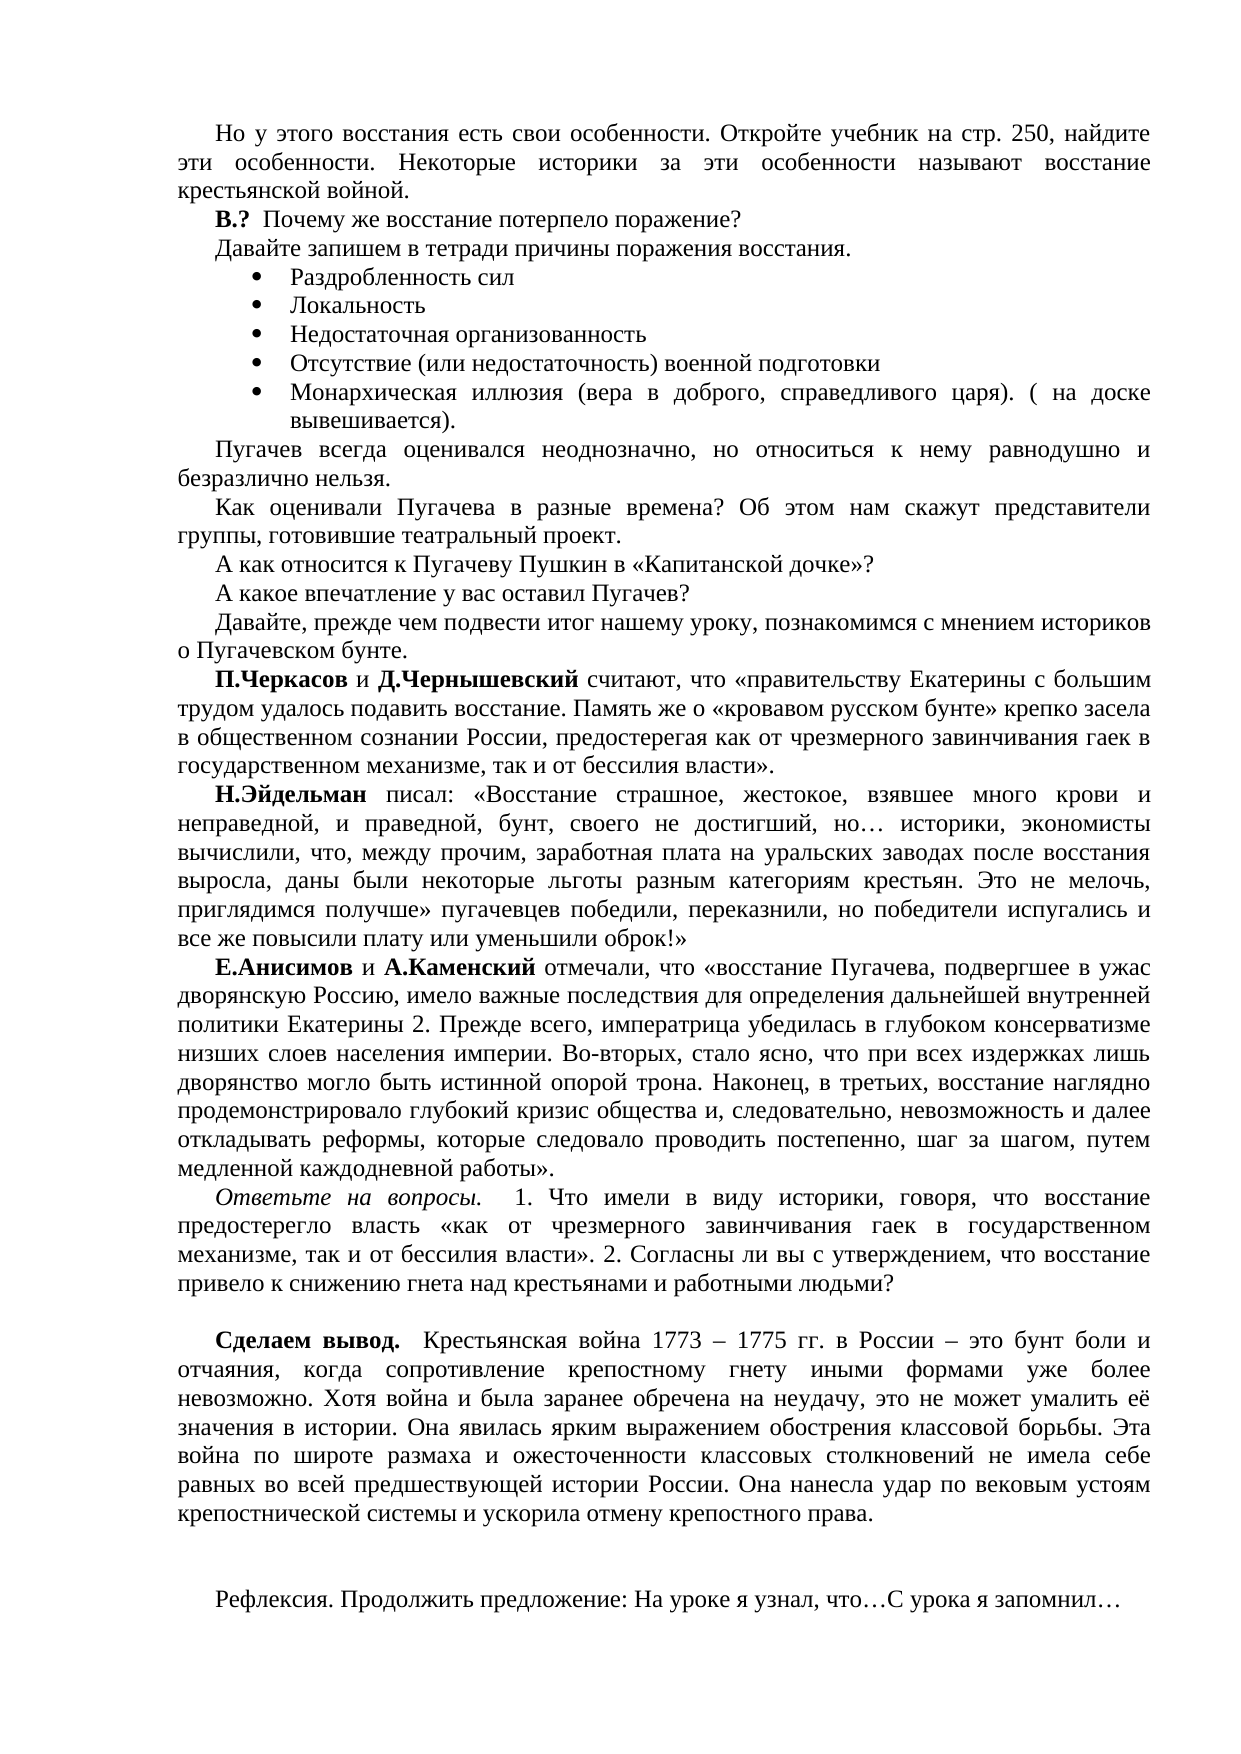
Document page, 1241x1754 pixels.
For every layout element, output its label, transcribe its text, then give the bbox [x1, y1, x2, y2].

text А как относится к Пугачеву Пушкин в «Капитанской дочке»? [177, 549, 1152, 578]
text Но у этого восстания есть свои особенности. Откройте учебник на стр. 250, найдите эти особенности. Некоторые историки за эти особенности называют восстание крестьянской войной. [177, 118, 1152, 204]
list Раздробленность сил [252, 262, 1152, 291]
text Как оценивали Пугачева в разные времена? Об этом нам скажут представители группы, готовившие театральный проект. [177, 492, 1152, 549]
text А какое впечатление у вас оставил Пугачев? [177, 578, 1152, 607]
text Н.Эйдельман писал: «Восстание страшное, жестокое, взявшее много крови и неправедной, и праведной, бунт, своего не достигший, но… историки, экономисты вычислили, что, между прочим, заработная плата на уральских заводах после восстания выросла, даны были некоторые льготы разным категориям крестьян. Это не мелочь, приглядимся получше» пугачевцев победили, переказнили, но победители испугались и все же повысили плату или уменьшили оброк!» [177, 779, 1152, 952]
text Пугачев всегда оценивался неоднозначно, но относиться к нему равнодушно и безразлично нельзя. [177, 434, 1152, 492]
list Недостаточная организованность [252, 319, 1152, 348]
text П.Черкасов и Д.Чернышевский считают, что «правительству Екатерины с большим трудом удалось подавить восстание. Память же о «кровавом русском бунте» крепко засела в общественном сознании России, предостерегая как от чрезмерного завинчивания гаек в государственном механизме, так и от бессилия власти». [177, 664, 1152, 779]
text В.? Почему же восстание потерпело поражение? [177, 204, 1152, 233]
text Е.Анисимов и А.Каменский отмечали, что «восстание Пугачева, подвергшее в ужас дворянскую Россию, имело важные последствия для определения дальнейшей внутренней политики Екатерины 2. Прежде всего, императрица убедилась в глубоком консерватизме низших слоев населения империи. Во-вторых, стало ясно, что при всех издержках лишь дворянство могло быть истинной опорой трона. Наконец, в третьих, восстание наглядно продемонстрировало глубокий кризис общества и, следовательно, невозможность и далее откладывать реформы, которые следовало проводить постепенно, шаг за шагом, путем медленной каждодневной работы». [177, 952, 1152, 1182]
list Монархическая иллюзия (вера в доброго, справедливого царя). ( на доске вывешивается). [252, 377, 1152, 434]
text Сделаем вывод. Крестьянская война 1773 – 1775 гг. в России – это бунт боли и отчаяния, когда сопротивление крепостному гнету иными формами уже более невозможно. Хотя война и была заранее обречена на неудачу, это не может умалить её значения в истории. Она явилась ярким выражением обострения классовой борьбы. Эта война по широте размаха и ожесточенности классовых столкновений не имела себе равных во всей предшествующей истории России. Она нанесла удар по вековым устоям крепостнической системы и ускорила отмену крепостного права. [177, 1326, 1152, 1527]
list Локальность [252, 291, 1152, 319]
text Рефлексия. Продолжить предложение: На уроке я узнал, что…С урока я запомнил… [177, 1584, 1152, 1613]
text Давайте запишем в тетради причины поражения восстания. [177, 233, 1152, 262]
list Отсутствие (или недостаточность) военной подготовки [252, 348, 1152, 377]
text Давайте, прежде чем подвести итог нашему уроку, познакомимся с мнением историков о Пугачевском бунте. [177, 607, 1152, 664]
text Ответьте на вопросы. 1. Что имели в виду историки, говоря, что восстание предостерегло власть «как от чрезмерного завинчивания гаек в государственном механизме, так и от бессилия власти». 2. Согласны ли вы с утверждением, что восстание привело к снижению гнета над крестьянами и работными людьми? [177, 1182, 1152, 1297]
